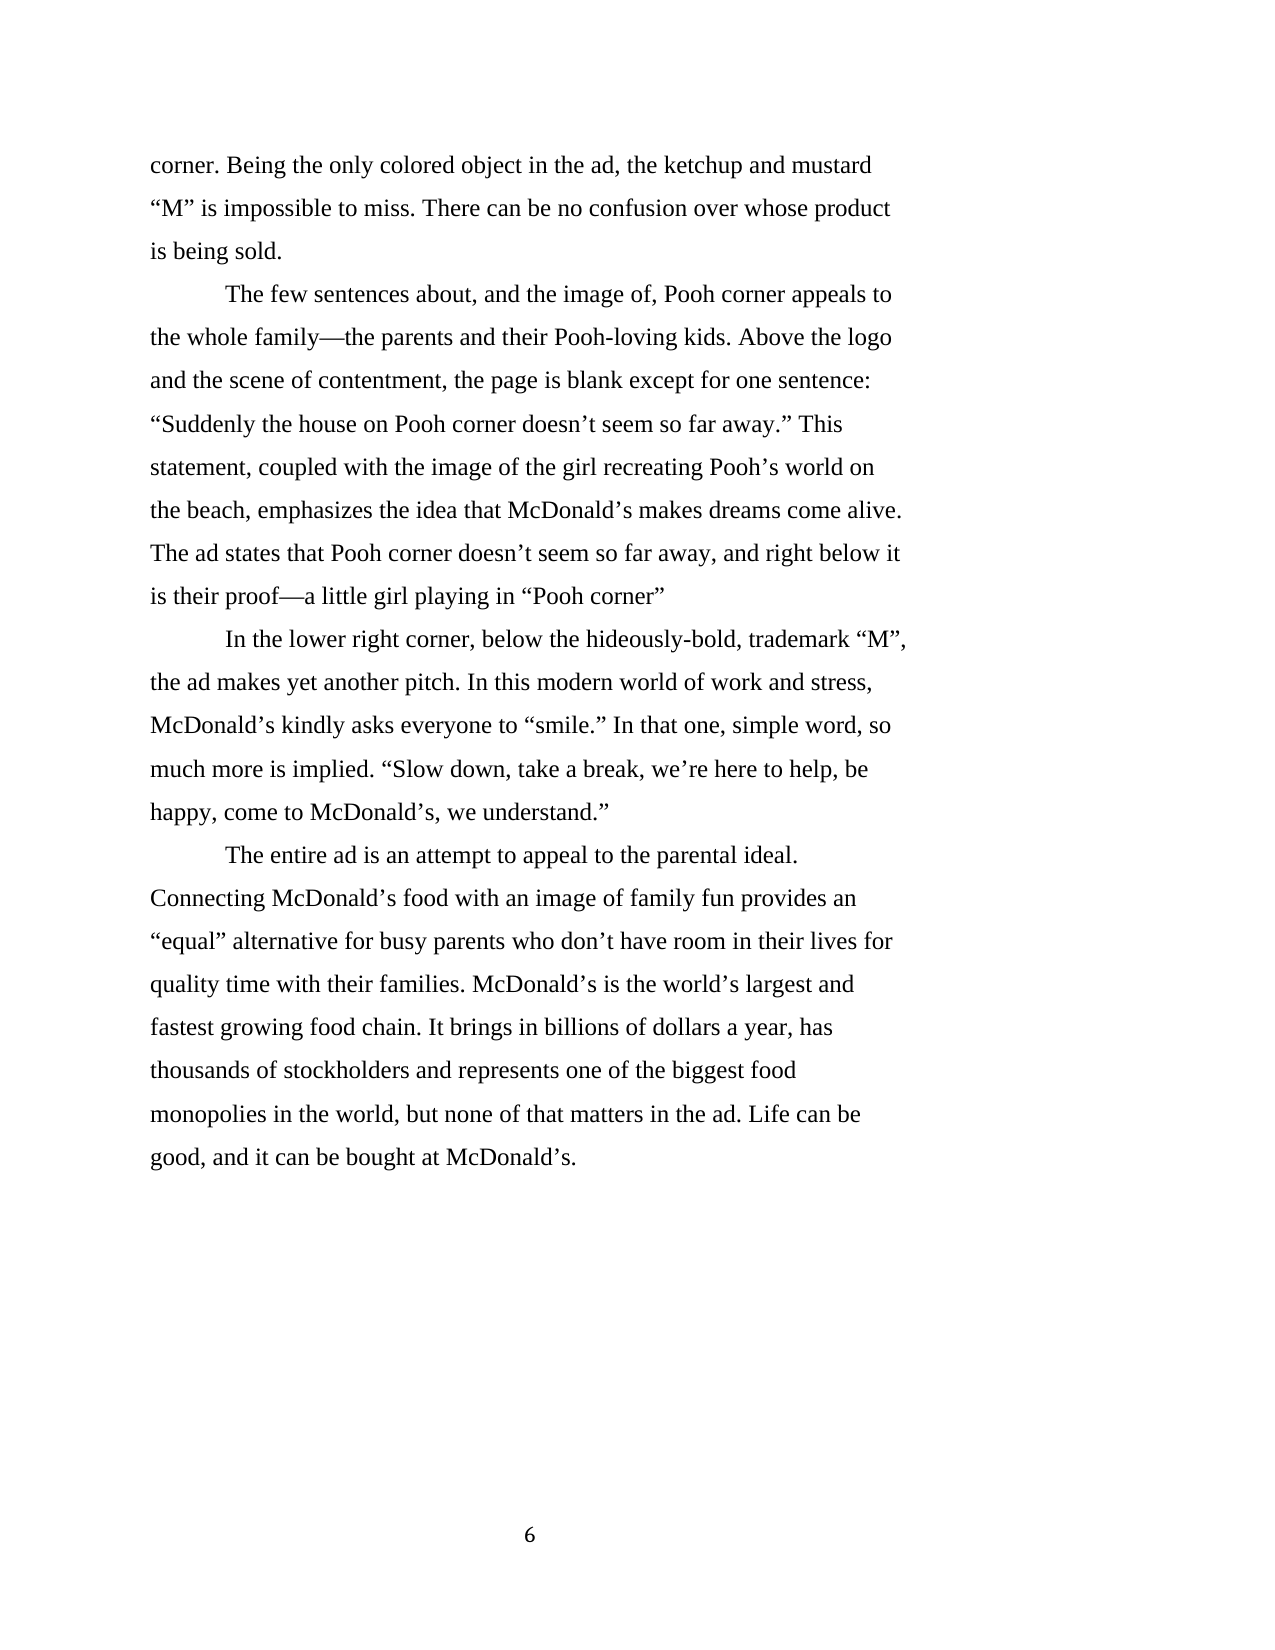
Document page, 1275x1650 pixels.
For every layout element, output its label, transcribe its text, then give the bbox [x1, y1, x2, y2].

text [150, 150, 909, 265]
text The entire ad is an attempt to appeal to the parental ideal. Connecting McDonald’s food with an image of family fun provides an “equal” alternative for busy parents who don’t have room in their lives for quality time with their families. McDonald’s is the world’s largest and fastest growing food chain. It brings in billions of dollars a year, has thousands of stockholders and represents one of the biggest food monopolies in the world, but none of that matters in the ad. Life can be good, and it can be bought at McDonald’s. [150, 840, 909, 1171]
text The few sentences about, and the image of, Pooh corner appeals to the whole family—the parents and their Pooh-loving kids. Above the logo and the scene of contentment, the page is blank except for one sentence: “Suddenly the house on Pooh corner doesn’t seem so far away.” This statement, coupled with the image of the girl recreating Pooh’s world on the beach, emphasizes the idea that McDonald’s makes dreams come alive. The ad states that Pooh corner doesn’t seem so far away, and right below it is their proof—a little girl playing in “Pooh corner” [150, 279, 909, 610]
text In the lower right corner, below the hideously-bold, trademark “M”, the ad makes yet another pitch. In this modern world of work and stress, McDonald’s kindly asks everyone to “smile.” In that one, simple word, so much more is implied. “Slow down, take a break, we’re here to help, be happy, come to McDonald’s, we understand.” [150, 624, 909, 826]
